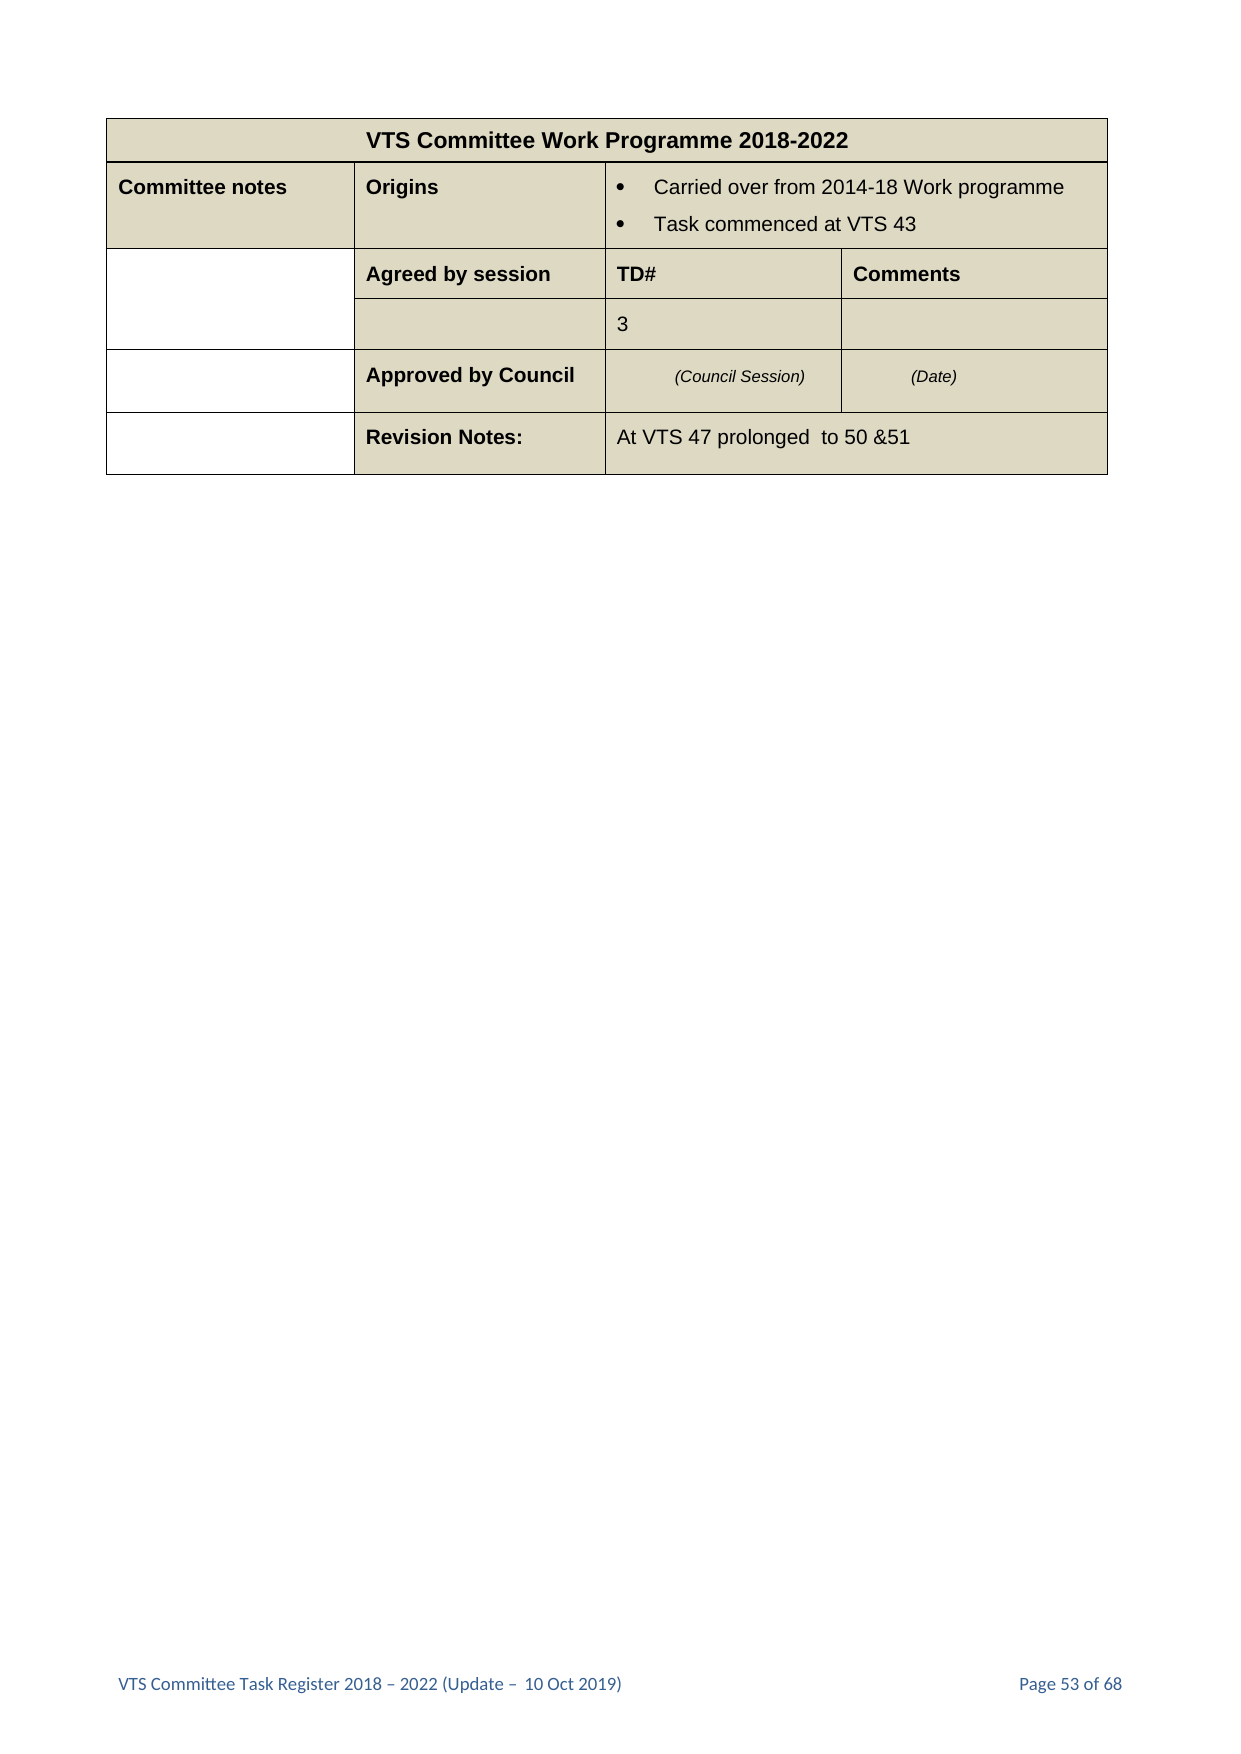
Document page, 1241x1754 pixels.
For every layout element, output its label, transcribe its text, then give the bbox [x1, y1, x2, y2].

table_cell At VTS 47 prolonged to 50 &51 [606, 413, 1107, 474]
table_cell [107, 249, 354, 349]
table_cell Committee notes [107, 163, 354, 248]
table_header VTS Committee Work Programme 2018-2022 [107, 119, 1107, 161]
table_cell Carried over from 2014-18 Work programme Task commenced at VTS 43 [606, 163, 1107, 248]
table_cell [107, 350, 354, 412]
table_cell TD# [606, 249, 841, 298]
table_cell Revision Notes: [355, 413, 605, 474]
table_cell 3 [606, 299, 841, 349]
table_cell (Council Session) [606, 350, 841, 412]
table_cell Approved by Council [355, 350, 605, 412]
table_cell [107, 413, 354, 474]
table_cell (Date) [842, 350, 1107, 412]
table_cell Origins [355, 163, 605, 248]
table_cell [355, 299, 605, 349]
table_cell Comments [842, 249, 1107, 298]
table_cell Agreed by session [355, 249, 605, 298]
table_cell [842, 299, 1107, 349]
